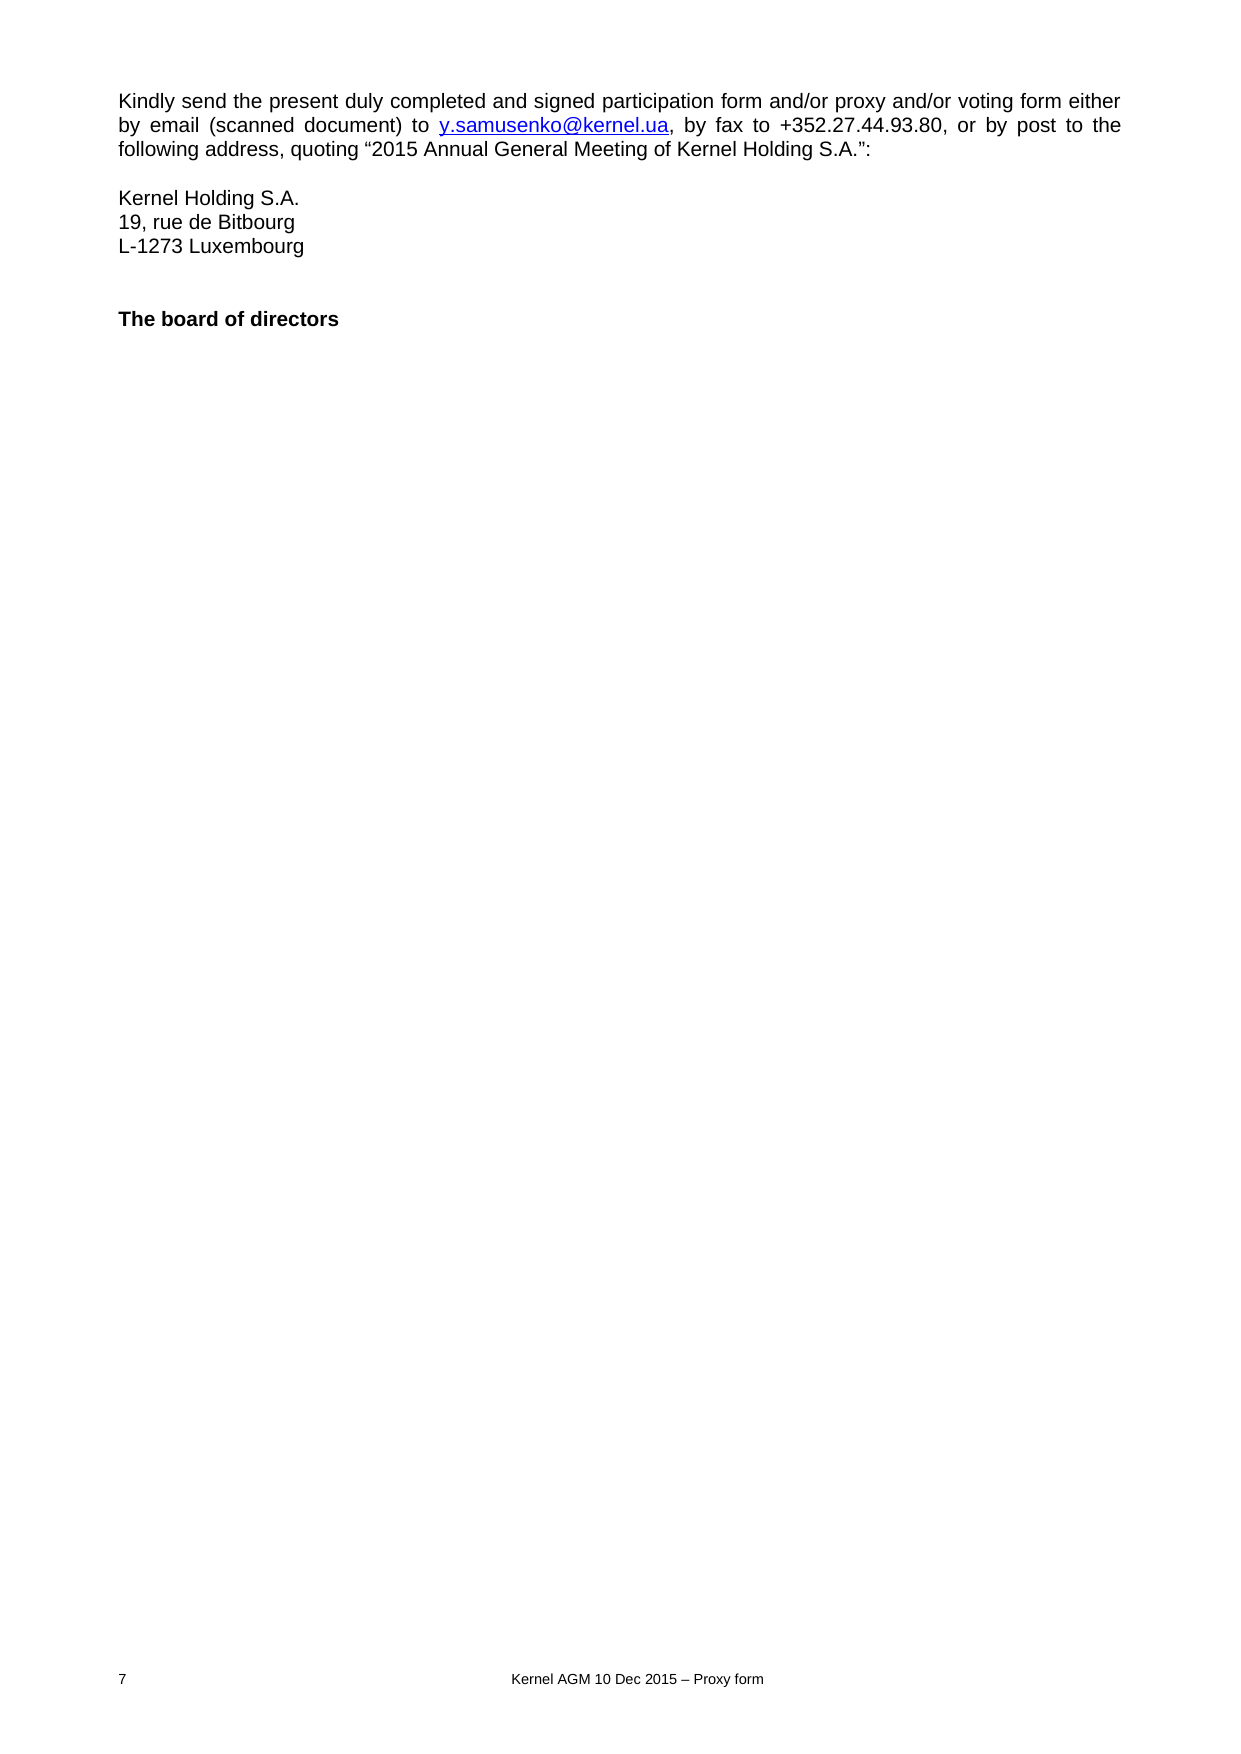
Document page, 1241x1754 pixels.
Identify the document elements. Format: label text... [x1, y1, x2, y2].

text 19, rue de Bitbourg [118, 209, 1122, 233]
text Kernel Holding S.A. [118, 186, 1122, 209]
text The board of directors [118, 306, 1122, 330]
text L-1273 Luxembourg [118, 233, 1122, 257]
text Kindly send the present duly completed and signed participation form and/or proxy and/or voting form either by email (scanned document) to y.samusenko@kernel.ua, by fax to +352.27.44.93.80, or by post to the following address, quoting “2015 Annual General Meeting of Kernel Holding S.A.”: [118, 89, 1122, 161]
